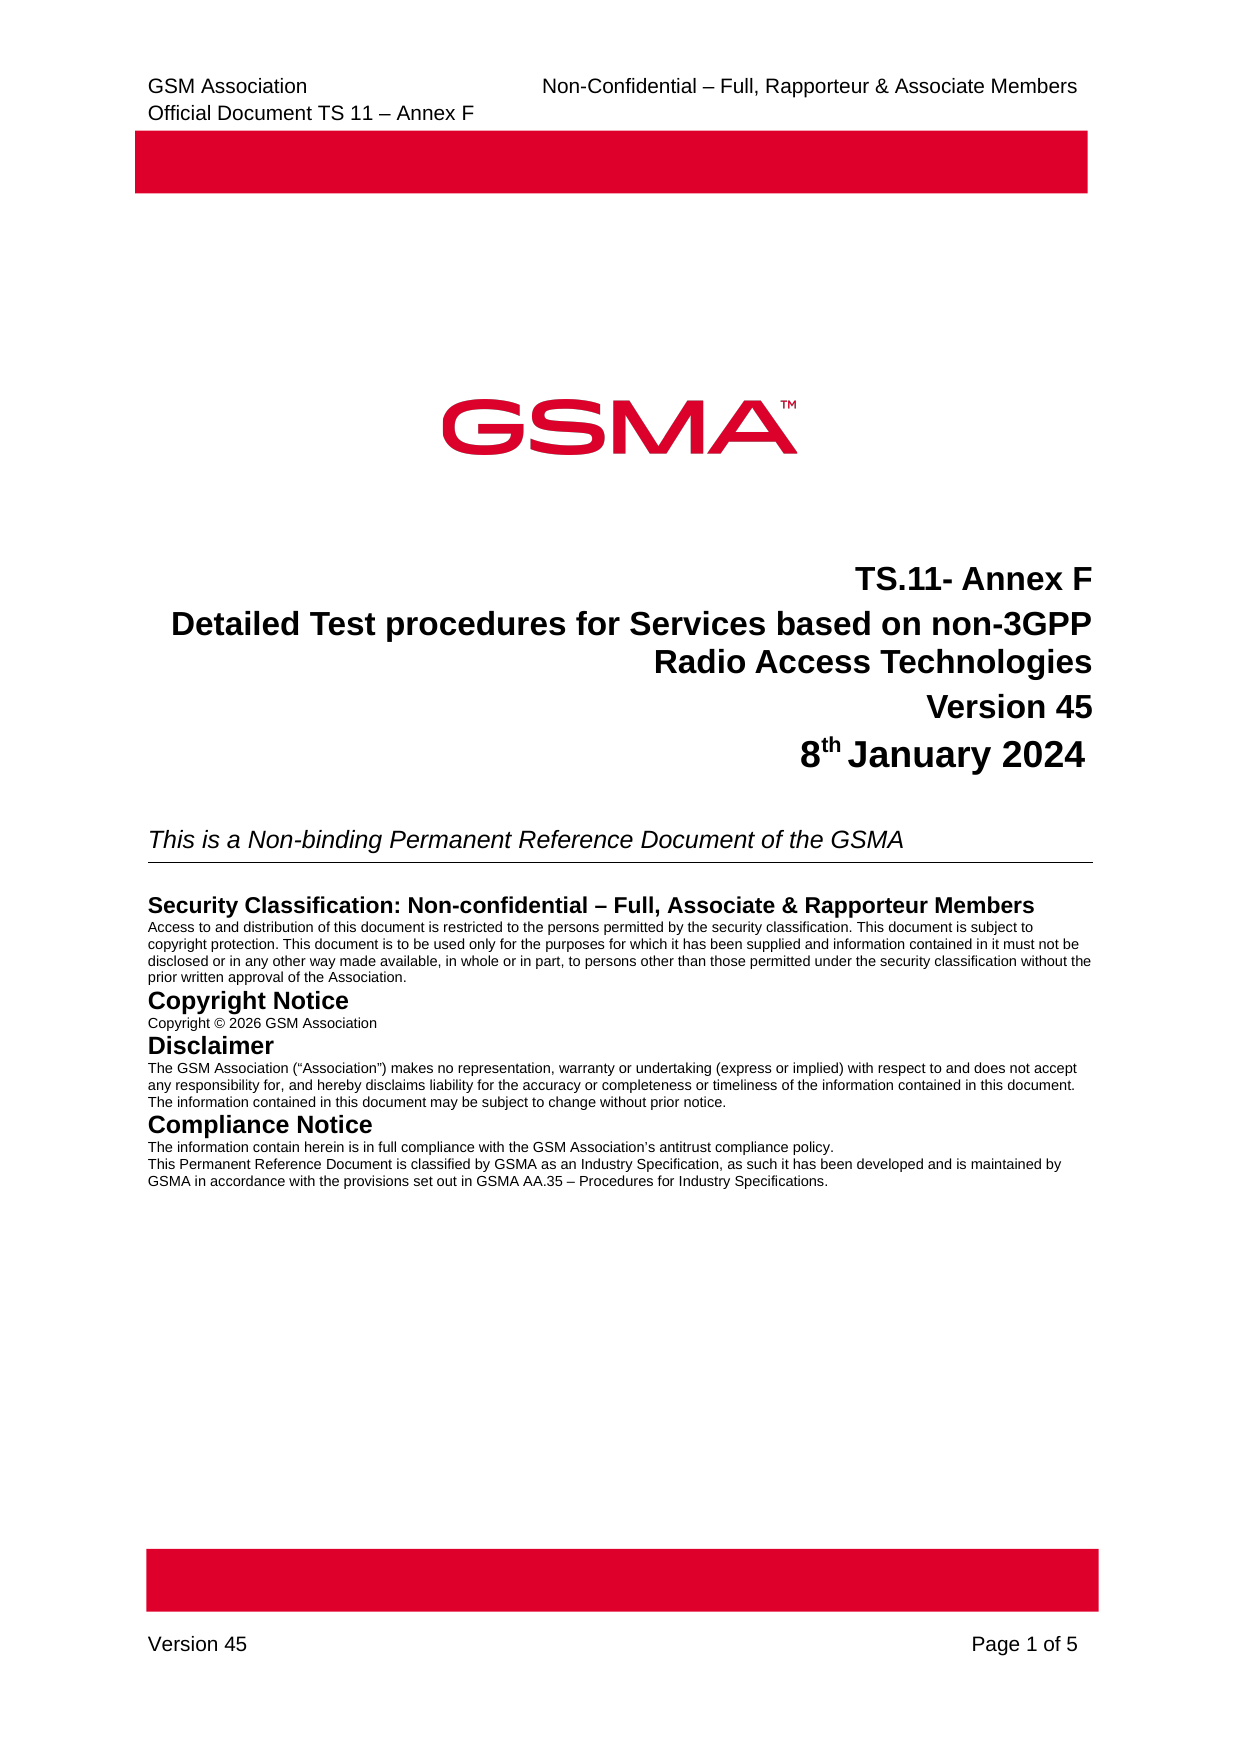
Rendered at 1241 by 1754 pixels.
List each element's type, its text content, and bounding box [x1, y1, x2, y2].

text Disclaimer [148, 1031, 1093, 1060]
title TS.11- Annex F [148, 559, 1093, 598]
title Version 45 [148, 687, 1093, 726]
text Compliance Notice [148, 1110, 1093, 1139]
title Detailed Test procedures for Services based on non-3GPP Radio Access Technologies [148, 604, 1093, 681]
text Access to and distribution of this document is restricted to the persons permitted by the security classification. This document is subject to copyright protection. This document is to be used only for the purposes for which it has been supplied and information contained in it must not be disclosed or in any other way made available, in whole or in part, to persons other than those permitted under the security classification without the prior written approval of the Association. [148, 919, 1093, 986]
text Security Classification: Non-confidential – Full, Associate & Rapporteur Members [148, 892, 1093, 919]
picture [442, 399, 798, 455]
text This Permanent Reference Document is classified by GSMA as an Industry Specification, as such it has been developed and is maintained by GSMA in accordance with the provisions set out in GSMA AA.35 – Procedures for Industry Specifications. [148, 1156, 1093, 1189]
text Copyright © 2024 GSM Association [148, 1014, 1093, 1031]
text The information contain herein is in full compliance with the GSM Association’s antitrust compliance policy. [148, 1139, 1093, 1156]
text The GSM Association (“Association”) makes no representation, warranty or undertaking (express or implied) with respect to and does not accept any responsibility for, and hereby disclaims liability for the accuracy or completeness or timeliness of the information contained in this document. The information contained in this document may be subject to change without prior notice. [148, 1060, 1093, 1110]
text This is a Non-binding Permanent Reference Document of the GSMA [148, 825, 1093, 862]
title 8th January 2024 [664, 732, 1093, 775]
text Copyright Notice [148, 986, 1093, 1014]
